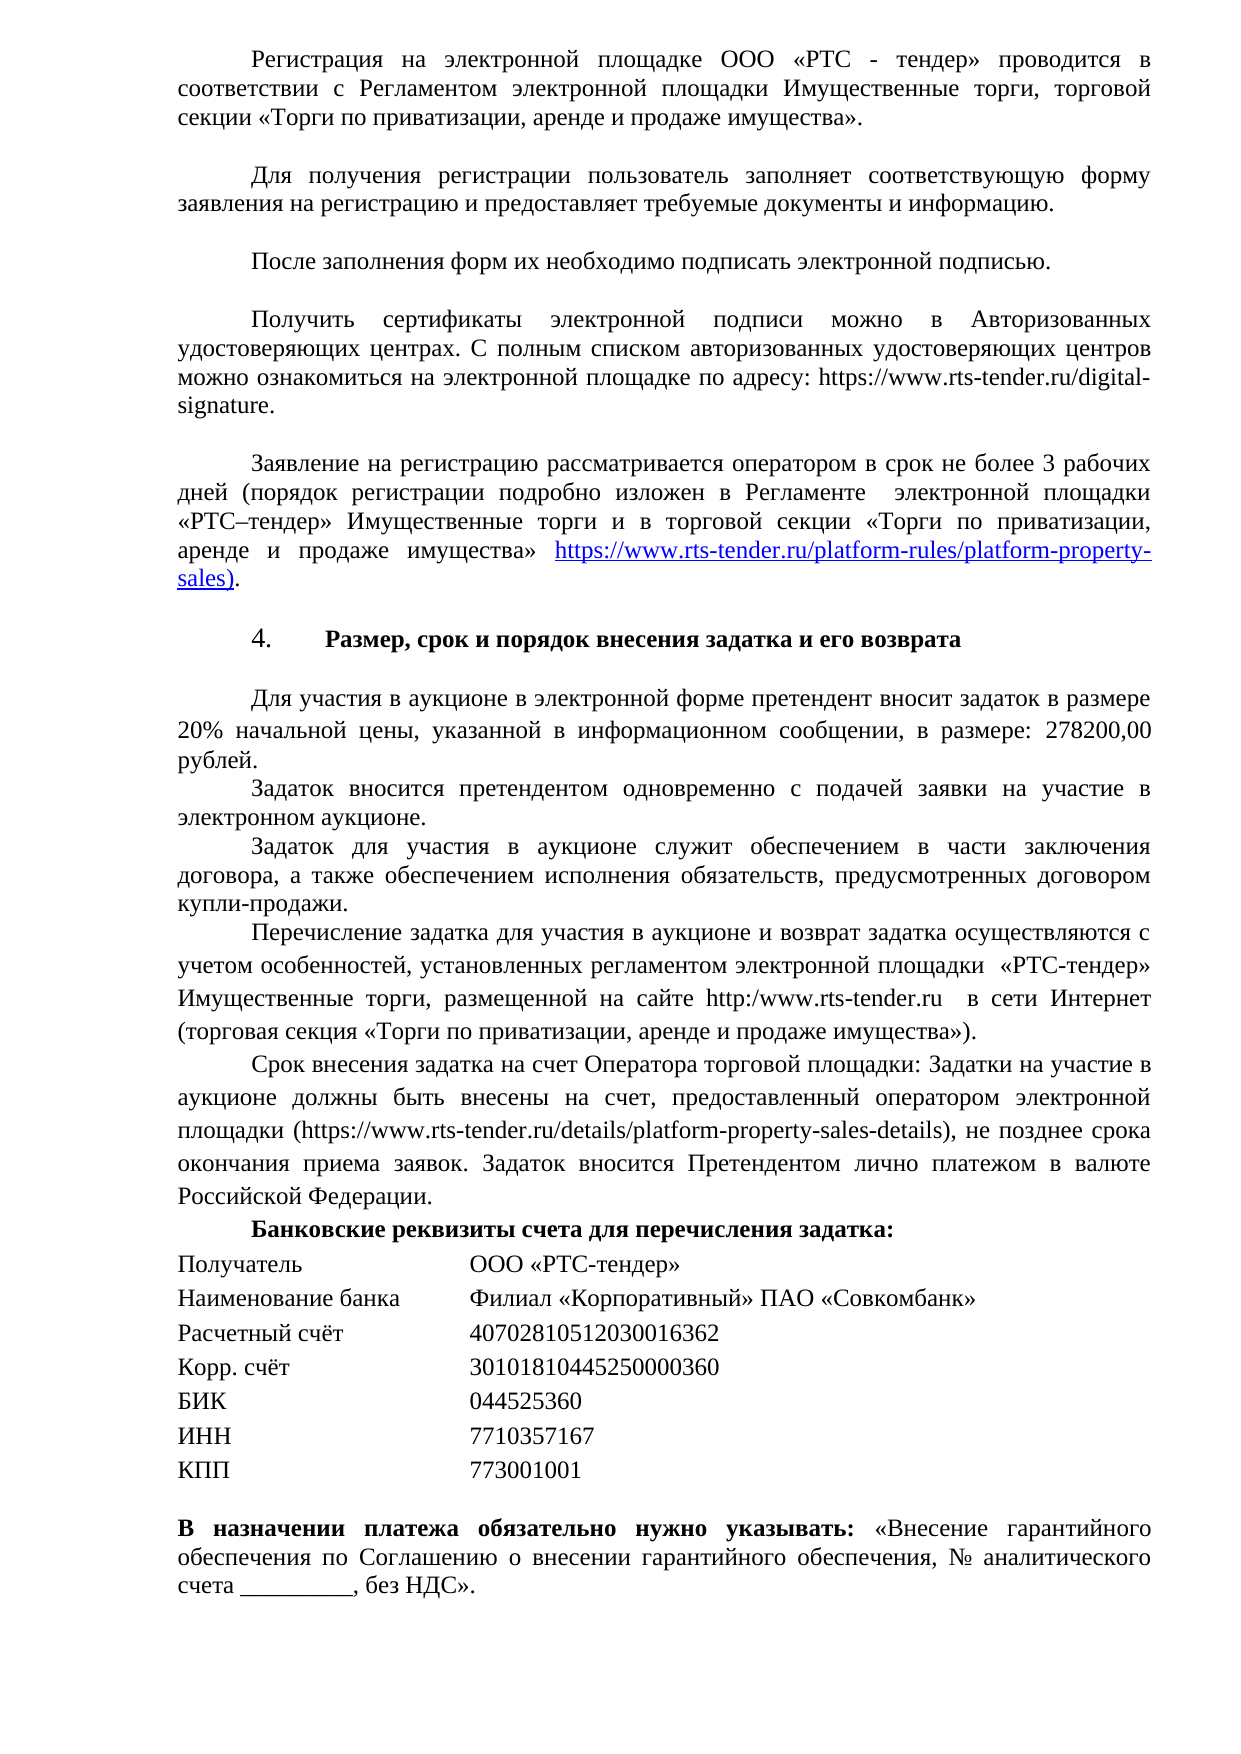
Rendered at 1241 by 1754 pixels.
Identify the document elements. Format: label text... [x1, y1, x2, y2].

text Банковские реквизиты счета для перечисления задатка: [177, 1214, 1152, 1243]
list Размер, срок и порядок внесения задатка и его возврата [177, 621, 1152, 654]
table_cell ИНН [177, 1415, 469, 1449]
text Задаток вносится претендентом одновременно с подачей заявки на участие в электронном аукционе. [177, 773, 1152, 831]
table_cell 7710357167 [469, 1415, 1129, 1449]
table_cell 773001001 [469, 1450, 1129, 1484]
text Регистрация на электронной площадке ООО «РТС - тендер» проводится в соответствии с Регламентом электронной площадки Имущественные торги, торговой секции «Торги по приватизации, аренде и продаже имущества». [177, 44, 1152, 131]
text Перечисление задатка для участия в аукционе и возврат задатка осуществляются с учетом особенностей, установленных регламентом электронной площадки «РТС-тендер» Имущественные торги, размещенной на сайте http:/www.rts-tender.ru в сети Интернет (торговая секция «Торги по приватизации, аренде и продаже имущества»). [177, 917, 1152, 1045]
table_cell 40702810512030016362 [469, 1312, 1129, 1346]
text Для получения регистрации пользователь заполняет соответствующую форму заявления на регистрацию и предоставляет требуемые документы и информацию. [177, 160, 1152, 217]
text Получить сертификаты электронной подписи можно в Авторизованных удостоверяющих центрах. С полным списком авторизованных удостоверяющих центров можно ознакомиться на электронной площадке по адресу: https://www.rts-tender.ru/digital-signature. [177, 304, 1152, 419]
text В назначении платежа обязательно нужно указывать: «Внесение гарантийного обеспечения по Соглашению о внесении гарантийного обеспечения, № аналитического счета _________, без НДС». [177, 1513, 1152, 1599]
table_cell Наименование банка [177, 1278, 469, 1312]
text Для участия в аукционе в электронной форме претендент вносит задаток в размере 20% начальной цены, указанной в информационном сообщении, в размере: 278200,00 рублей. [177, 683, 1152, 773]
table_cell 044525360 [469, 1381, 1129, 1415]
table_cell Расчетный счёт [177, 1312, 469, 1346]
table_cell БИК [177, 1381, 469, 1415]
table_cell Филиал «Корпоративный» ПАО «Совкомбанк» [469, 1278, 1129, 1312]
table_header ООО «РТС-тендер» [469, 1243, 1129, 1278]
text Заявление на регистрацию рассматривается оператором в срок не более 3 рабочих дней (порядок регистрации подробно изложен в Регламенте электронной площадки «РТС–тендер» Имущественные торги и в торговой секции «Торги по приватизации, аренде и продаже имущества» https://www.rts-tender.ru/platform-rules/platform-property-sales). [177, 448, 1152, 592]
table_cell КПП [177, 1450, 469, 1484]
table_cell Корр. счёт [177, 1346, 469, 1381]
table_cell 30101810445250000360 [469, 1346, 1129, 1381]
text Срок внесения задатка на счет Оператора торговой площадки: Задатки на участие в аукционе должны быть внесены на счет, предоставленный оператором электронной площадки (https://www.rts-tender.ru/details/platform-property-sales-details), не позднее срока окончания приема заявок. Задаток вносится Претендентом лично платежом в валюте Российской Федерации. [177, 1049, 1152, 1210]
table_header Получатель [177, 1243, 469, 1278]
text После заполнения форм их необходимо подписать электронной подписью. [177, 246, 1152, 275]
text Задаток для участия в аукционе служит обеспечением в части заключения договора, а также обеспечением исполнения обязательств, предусмотренных договором купли-продажи. [177, 831, 1152, 917]
